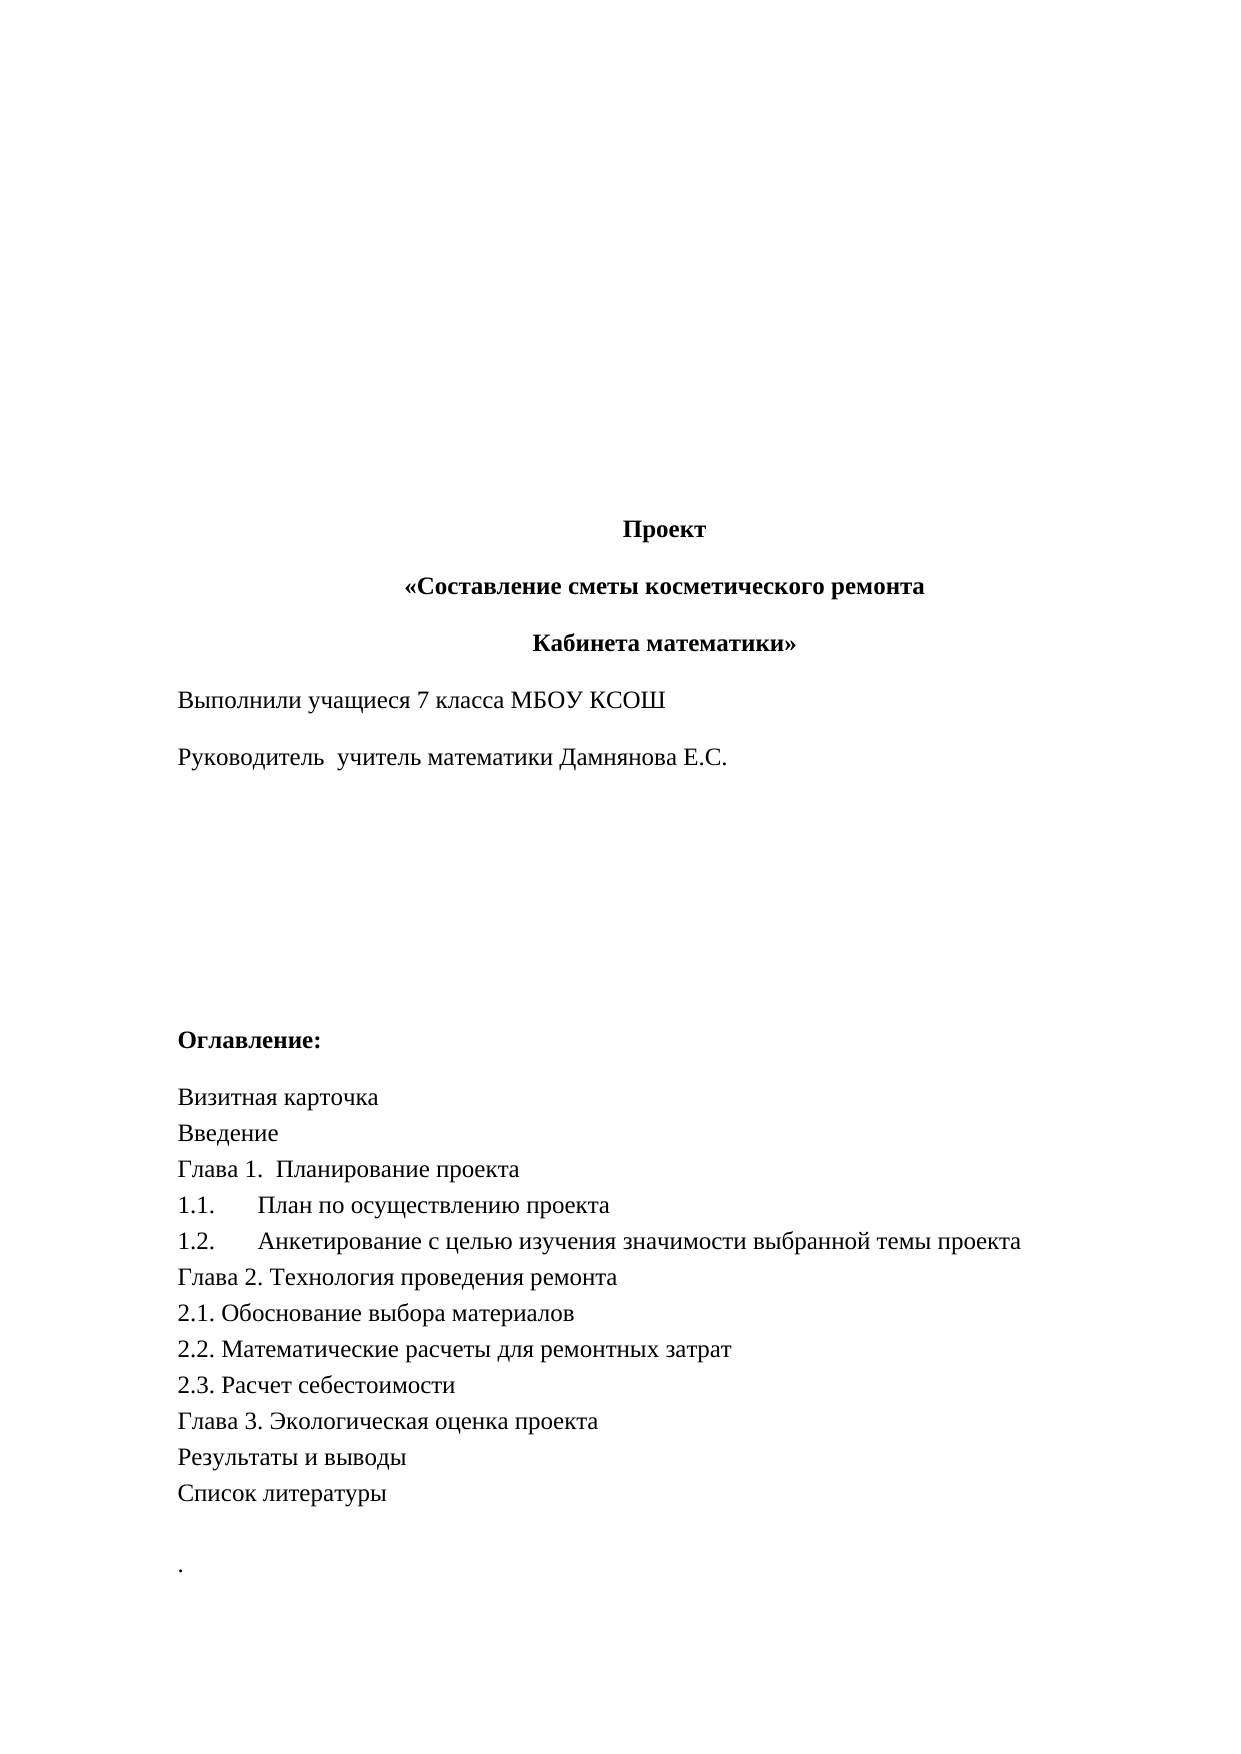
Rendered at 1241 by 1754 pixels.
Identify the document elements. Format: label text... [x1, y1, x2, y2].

text Глава 3. Экологическая оценка проекта [177, 1406, 1152, 1434]
text 2.1. Обоснование выбора материалов [177, 1298, 1152, 1327]
text Глава 2. Технология проведения ремонта [177, 1262, 1152, 1291]
text Проект [177, 514, 1152, 543]
text Руководитель учитель математики Дамнянова Е.С. [177, 742, 1152, 770]
text 2.3. Расчет себестоимости [177, 1370, 1152, 1398]
text Результаты и выводы [177, 1442, 1152, 1470]
text Введение [177, 1118, 1152, 1147]
text «Составление сметы косметического ремонта [177, 571, 1152, 600]
text Глава 1. Планирование проекта [177, 1154, 1152, 1183]
text Визитная карточка [177, 1082, 1152, 1111]
text Оглавление: [177, 1026, 1152, 1054]
list Анкетирование с целью изучения значимости выбранной темы проекта [177, 1226, 1152, 1255]
list План по осуществлению проекта [177, 1190, 1152, 1219]
text Список литературы [177, 1478, 1152, 1506]
text 2.2. Математические расчеты для ремонтных затрат [177, 1334, 1152, 1363]
text Выполнили учащиеся 7 класса МБОУ КСОШ [177, 685, 1152, 714]
text Кабинета математики» [177, 628, 1152, 657]
text . [177, 1549, 1152, 1578]
